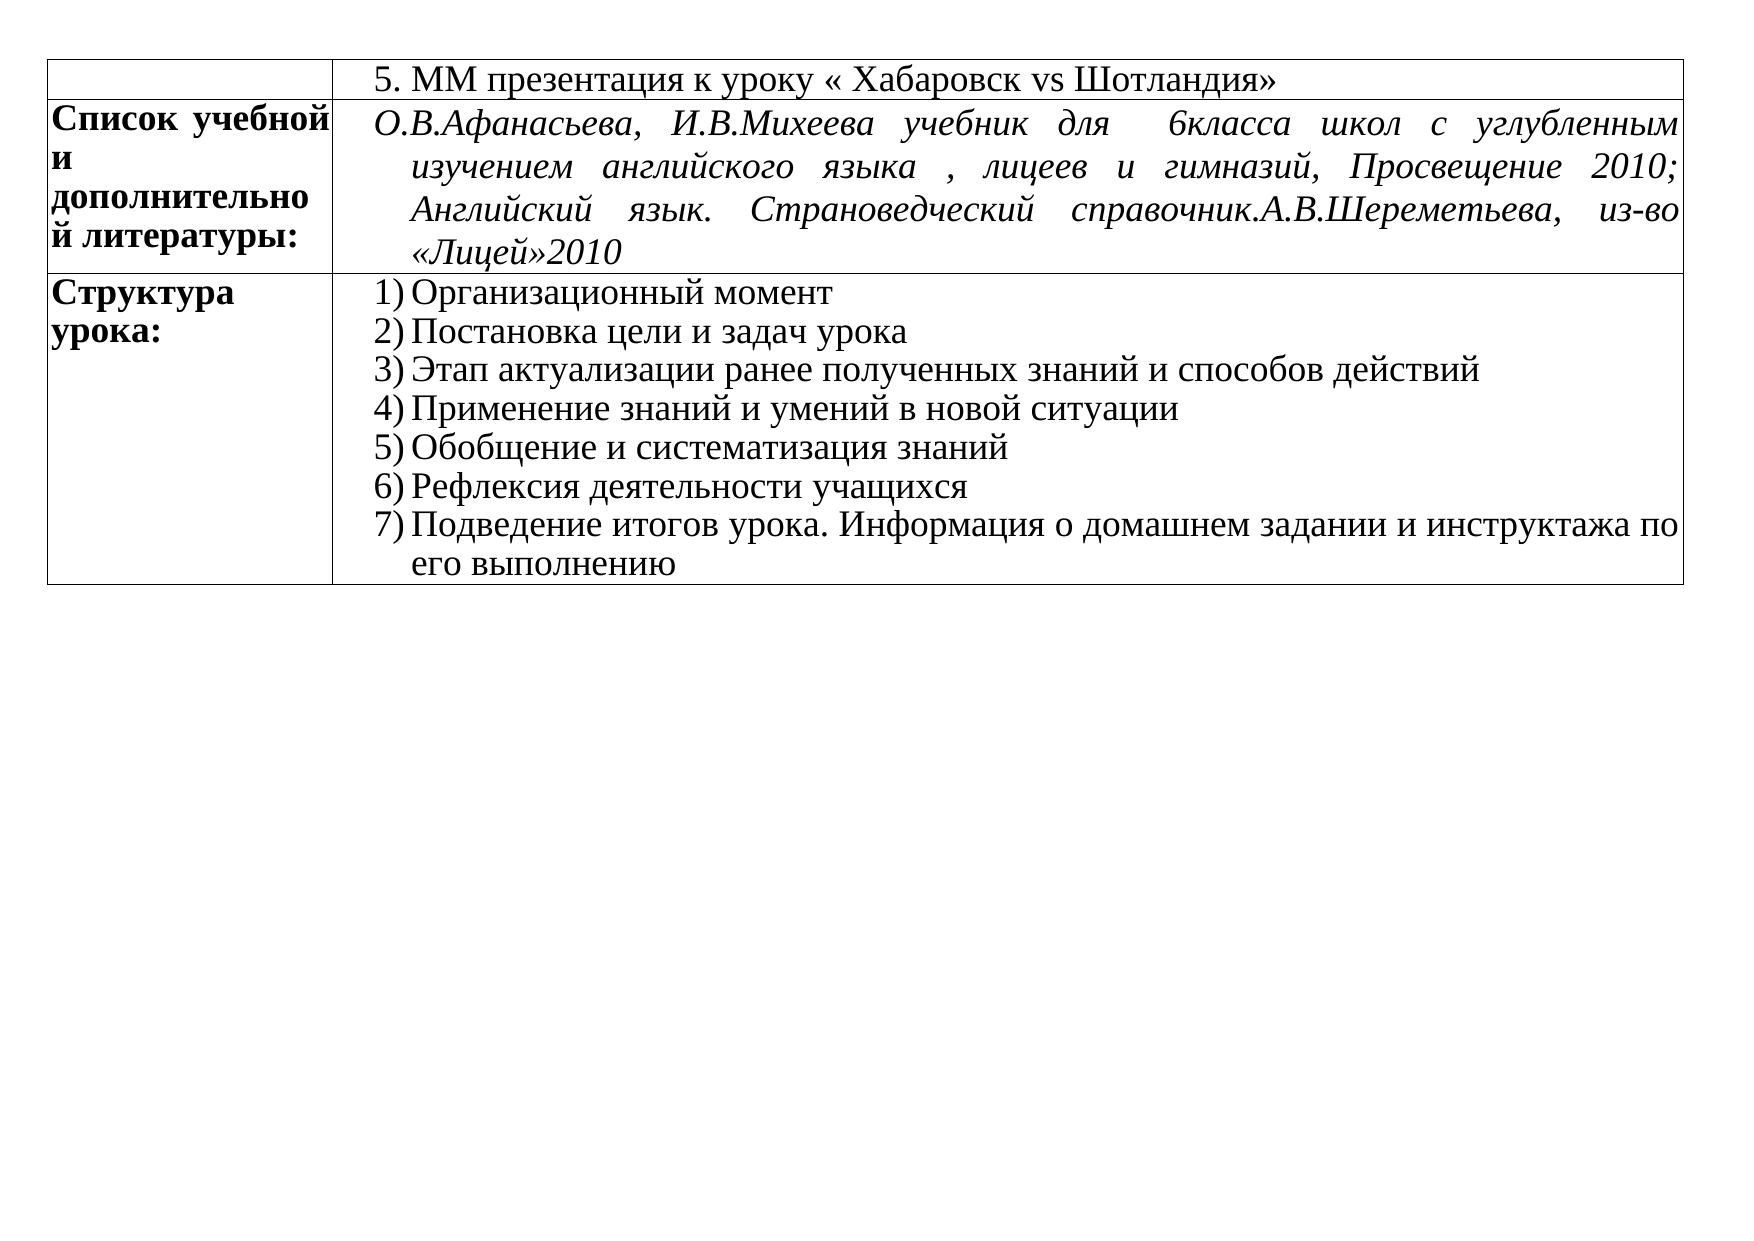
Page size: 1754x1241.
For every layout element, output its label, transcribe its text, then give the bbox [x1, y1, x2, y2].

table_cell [48, 60, 332, 99]
table_cell Структура урока: [48, 274, 332, 583]
table_cell Список учебной и дополнительной литературы: [48, 100, 332, 272]
table_cell О.В.Афанасьева, И.В.Михеева учебник для 6класса школ с углубленным изучением английского языка , лицеев и гимназий, Просвещение 2010; Английский язык. Страноведческий справочник.А.В.Шереметьева, из-во «Лицей»2010 [333, 100, 1683, 272]
table_cell Организационный момент Постановка цели и задач урока Этап актуализации ранее полученных знаний и способов действий Применение знаний и умений в новой ситуации Обобщение и систематизация знаний Рефлексия деятельности учащихся Подведение итогов урока. Информация о домашнем задании и инструктажа по его выполнению [333, 274, 1683, 583]
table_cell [333, 60, 1683, 99]
